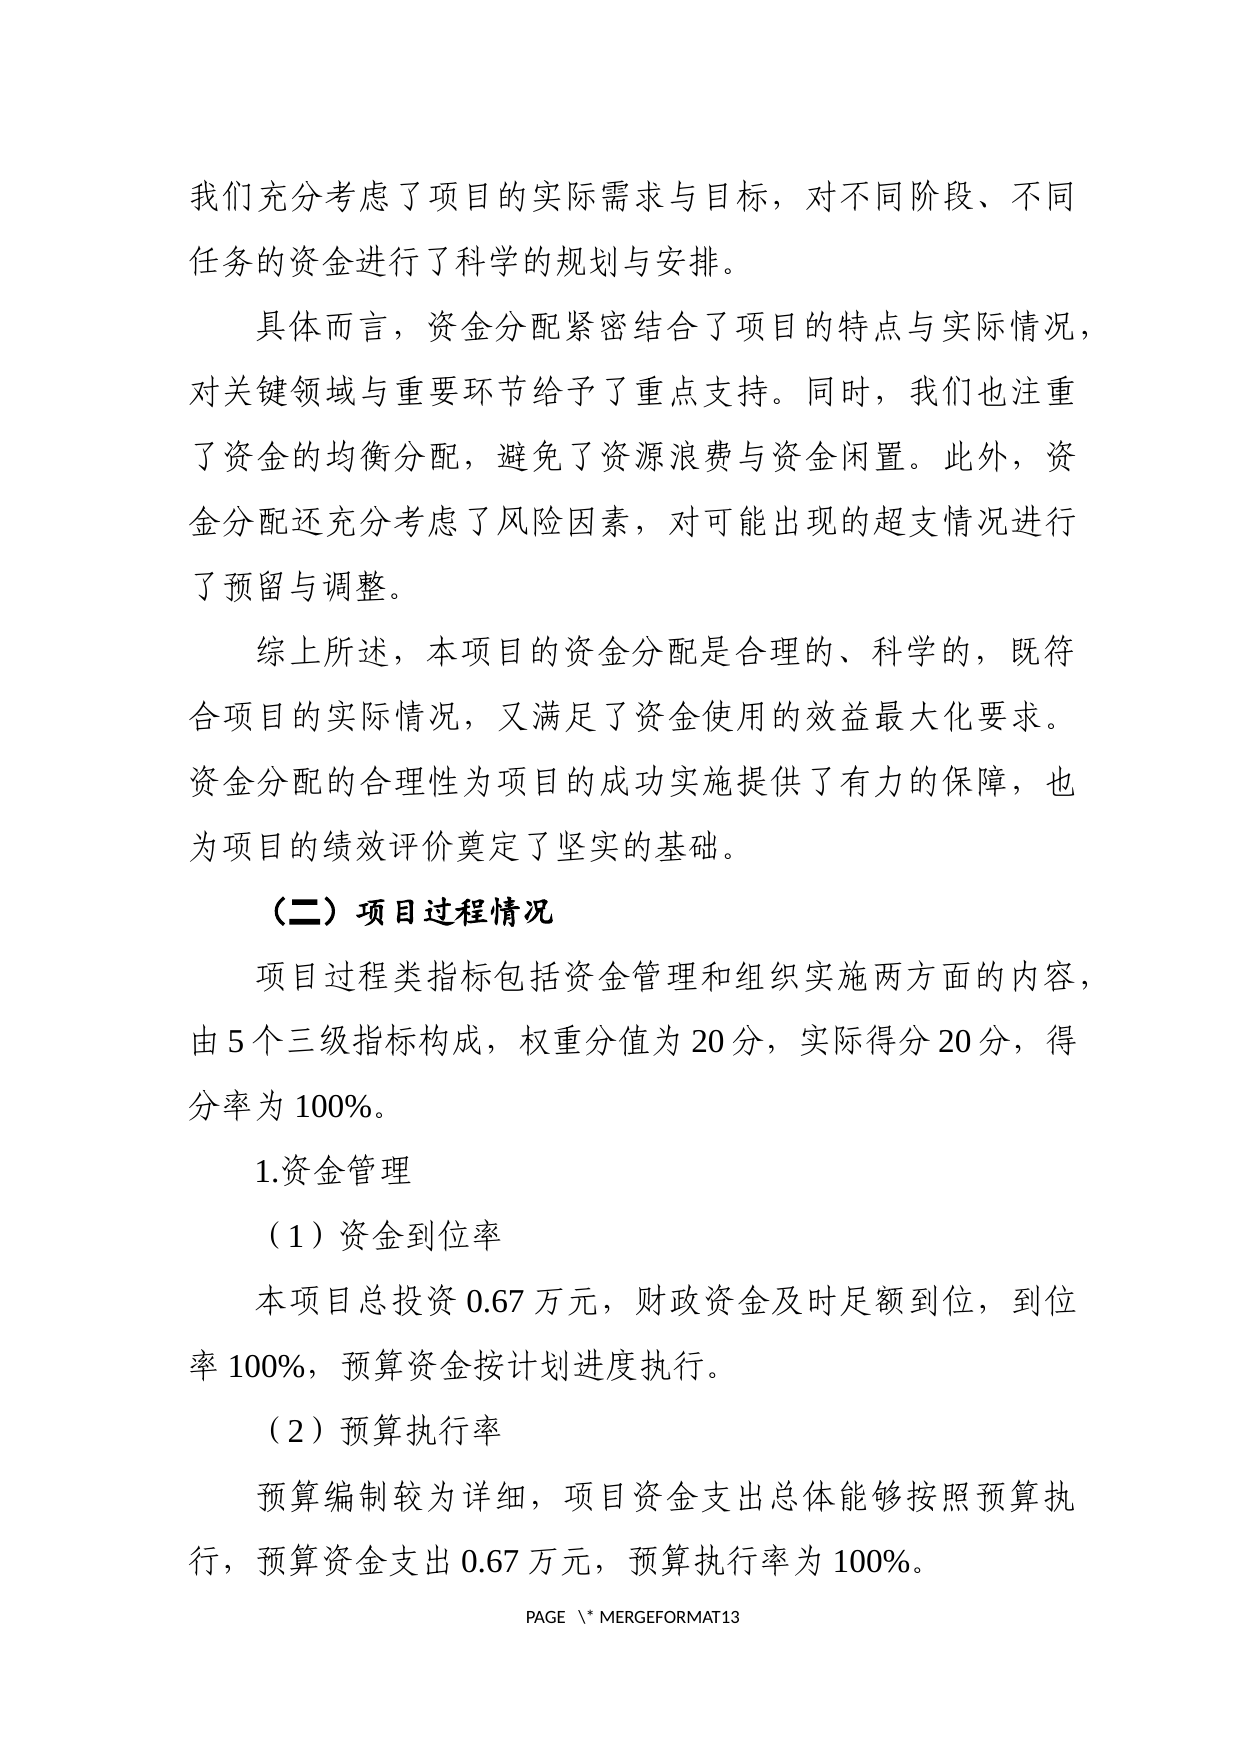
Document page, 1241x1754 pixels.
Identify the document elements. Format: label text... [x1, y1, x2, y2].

text 项目过程类指标包括资金管理和组织实施两方面的内容，由5个三级指标构成，权重分值为20分，实际得分20分，得分率为100%。 [187, 942, 1078, 1137]
text 本项目总投资0.67万元，财政资金及时足额到位，到位率100%，预算资金按计划进度执行。 [187, 1267, 1078, 1397]
text 综上所述，本项目的资金分配是合理的、科学的，既符合项目的实际情况，又满足了资金使用的效益最大化要求。资金分配的合理性为项目的成功实施提供了有力的保障，也为项目的绩效评价奠定了坚实的基础。 [187, 617, 1078, 877]
title 项目过程情况 [187, 877, 1078, 942]
text （1）资金到位率 [187, 1202, 1078, 1267]
text （2）预算执行率 [187, 1397, 1078, 1462]
text 具体而言，资金分配紧密结合了项目的特点与实际情况，对关键领域与重要环节给予了重点支持。同时，我们也注重了资金的均衡分配，避免了资源浪费与资金闲置。此外，资金分配还充分考虑了风险因素，对可能出现的超支情况进行了预留与调整。 [187, 292, 1078, 617]
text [187, 162, 1078, 292]
text 1.资金管理 [187, 1137, 1078, 1202]
text 预算编制较为详细，项目资金支出总体能够按照预算执行，预算资金支出0.67万元，预算执行率为100%。 [187, 1462, 1078, 1592]
